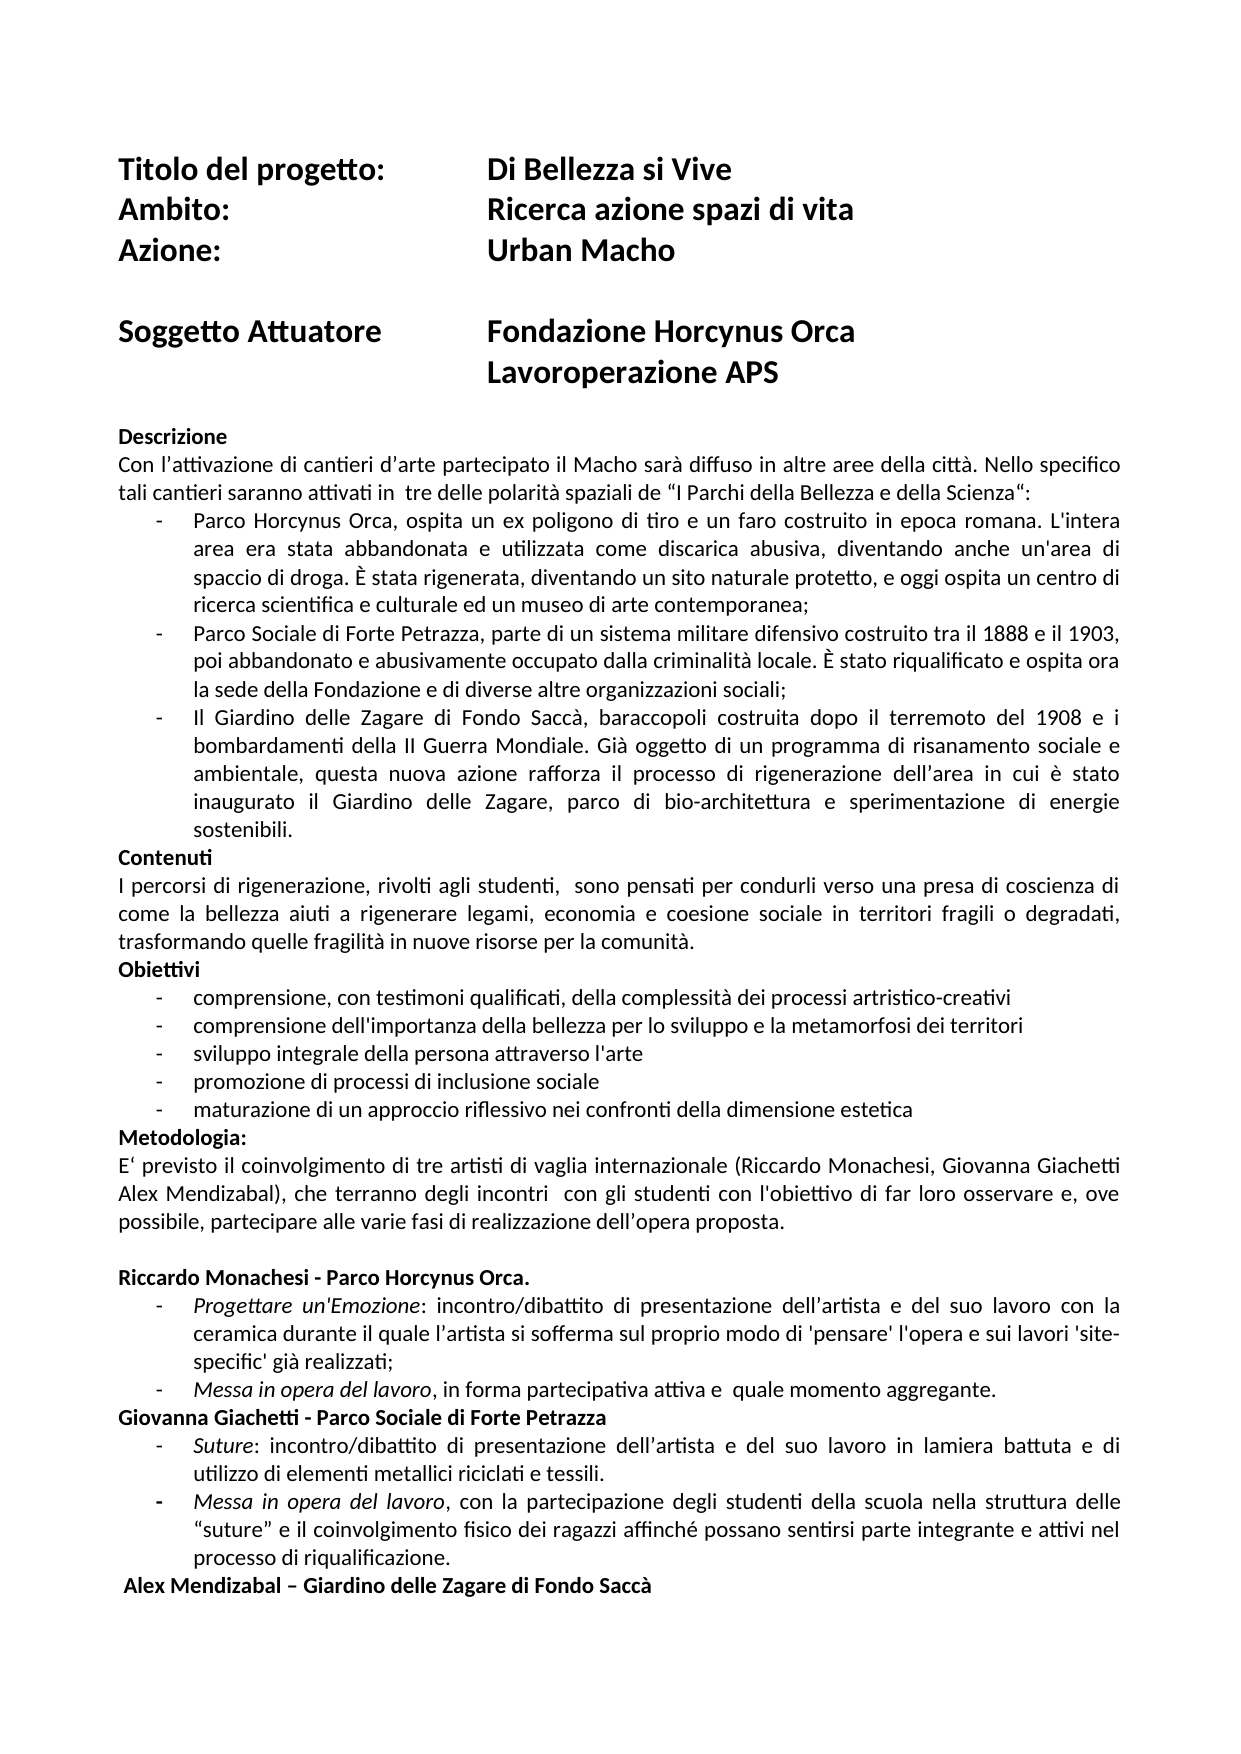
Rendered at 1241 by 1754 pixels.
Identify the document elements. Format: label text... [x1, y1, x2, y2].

list Messa in opera del lavoro, con la partecipazione degli studenti della scuola nella struttura delle “suture” e il coinvolgimento fisico dei ragazzi affinché possano sentirsi parte integrante e attivi nel processo di riqualificazione. [156, 1487, 1122, 1571]
text Contenuti [118, 843, 1122, 871]
list comprensione, con testimoni qualificati, della complessità dei processi artristico-creativi [156, 983, 1122, 1011]
text Giovanna Giachetti - Parco Sociale di Forte Petrazza [118, 1403, 1122, 1431]
list comprensione dell'importanza della bellezza per lo sviluppo e la metamorfosi dei territori [156, 1011, 1122, 1039]
text Alex Mendizabal – Giardino delle Zagare di Fondo Saccà [118, 1571, 1122, 1599]
list Il Giardino delle Zagare di Fondo Saccà, baraccopoli costruita dopo il terremoto del 1908 e i bombardamenti della II Guerra Mondiale. Già oggetto di un programma di risanamento sociale e ambientale, questa nuova azione rafforza il processo di rigenerazione dell’area in cui è stato inaugurato il Giardino delle Zagare, parco di bio-architettura e sperimentazione di energie sostenibili. [156, 703, 1122, 843]
text I percorsi di rigenerazione, rivolti agli studenti, sono pensati per condurli verso una presa di coscienza di come la bellezza aiuti a rigenerare legami, economia e coesione sociale in territori fragili o degradati, trasformando quelle fragilità in nuove risorse per la comunità. [118, 871, 1122, 955]
text Soggetto Attuatore Fondazione Horcynus Orca [118, 311, 1122, 351]
text E‘ previsto il coinvolgimento di tre artisti di vaglia internazionale (Riccardo Monachesi, Giovanna Giachetti Alex Mendizabal), che terranno degli incontri con gli studenti con l'obiettivo di far loro osservare e, ove possibile, partecipare alle varie fasi di realizzazione dell’opera proposta. [118, 1151, 1122, 1235]
text Ambito: Ricerca azione spazi di vita [118, 188, 1122, 229]
list Messa in opera del lavoro, in forma partecipativa attiva e quale momento aggregante. [156, 1375, 1122, 1403]
list sviluppo integrale della persona attraverso l'arte [156, 1039, 1122, 1067]
list Suture: incontro/dibattito di presentazione dell’artista e del suo lavoro in lamiera battuta e di utilizzo di elementi metallici riciclati e tessili. [156, 1431, 1122, 1487]
text Metodologia: [118, 1123, 1122, 1151]
text Con l’attivazione di cantieri d’arte partecipato il Macho sarà diffuso in altre aree della città. Nello specifico tali cantieri saranno attivati in tre delle polarità spaziali de “I Parchi della Bellezza e della Scienza“: [118, 451, 1122, 507]
text Descrizione [118, 422, 1122, 451]
text Lavoroperazione APS [413, 351, 1122, 392]
list Parco Horcynus Orca, ospita un ex poligono di tiro e un faro costruito in epoca romana. L'intera area era stata abbandonata e utilizzata come discarica abusiva, diventando anche un'area di spaccio di droga. È stata rigenerata, diventando un sito naturale protetto, e oggi ospita un centro di ricerca scientifica e culturale ed un museo di arte contemporanea; [156, 507, 1122, 619]
text Riccardo Monachesi - Parco Horcynus Orca. [118, 1263, 1122, 1291]
list Progettare un'Emozione: incontro/dibattito di presentazione dell’artista e del suo lavoro con la ceramica durante il quale l’artista si sofferma sul proprio modo di 'pensare' l'opera e sui lavori 'site-specific' già realizzati; [156, 1291, 1122, 1375]
text Titolo del progetto: Di Bellezza si Vive [118, 148, 1122, 188]
list Parco Sociale di Forte Petrazza, parte di un sistema militare difensivo costruito tra il 1888 e il 1903, poi abbandonato e abusivamente occupato dalla criminalità locale. È stato riqualificato e ospita ora la sede della Fondazione e di diverse altre organizzazioni sociali; [156, 619, 1122, 703]
text Azione: Urban Macho [118, 229, 1122, 270]
list promozione di processi di inclusione sociale [156, 1067, 1122, 1095]
text Obiettivi [118, 955, 1122, 983]
list maturazione di un approccio riflessivo nei confronti della dimensione estetica [156, 1095, 1122, 1123]
